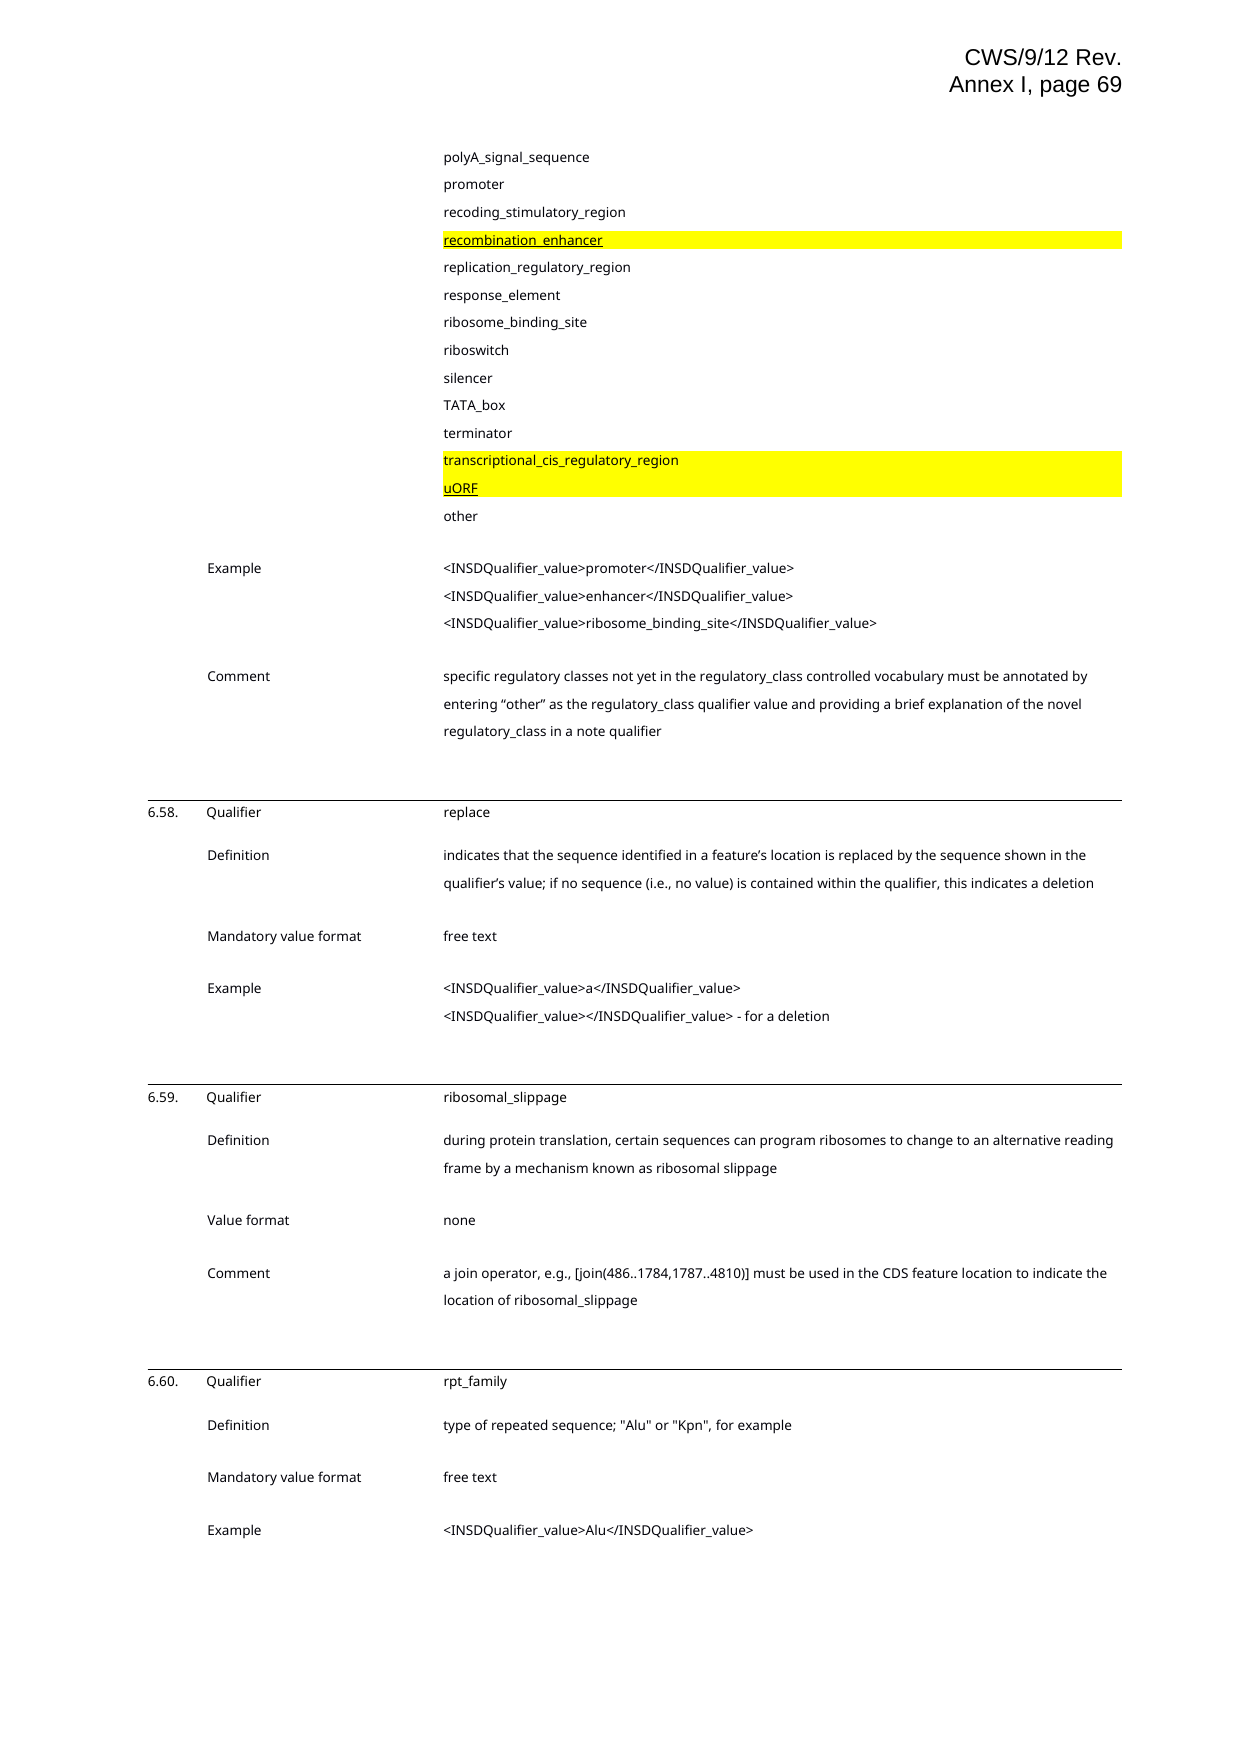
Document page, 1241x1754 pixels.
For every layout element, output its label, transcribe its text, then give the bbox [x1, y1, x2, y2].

text Qualifier rpt_family [148, 1370, 1122, 1391]
text riboswitch [443, 341, 1122, 359]
text Example <INSDQualifier_value>promoter</INSDQualifier_value> [207, 559, 1122, 578]
text silencer [443, 368, 1122, 387]
text <INSDQualifier_value>enhancer</INSDQualifier_value> [443, 587, 1122, 605]
text terminator [443, 424, 1122, 442]
text Example <INSDQualifier_value>Alu</INSDQualifier_value> [207, 1521, 1122, 1539]
text replication_regulatory_region [443, 258, 1122, 277]
text Qualifier ribosomal_slippage [148, 1085, 1122, 1106]
text promoter [443, 175, 1122, 194]
text Mandatory value format free text [207, 1468, 1122, 1487]
text TATA_box [443, 396, 1122, 414]
text recoding_stimulatory_region [443, 203, 1122, 221]
text Mandatory value format free text [207, 927, 1122, 945]
text <INSDQualifier_value>ribosome_binding_site</INSDQualifier_value> [443, 614, 1122, 633]
text Comment a join operator, e.g., [join(486..1784,1787..4810)] must be used in the CDS feature location to indicate the location of ribosomal_slippage [207, 1264, 1122, 1310]
text Definition during protein translation, certain sequences can program ribosomes to change to an alternative reading frame by a mechanism known as ribosomal slippage [207, 1131, 1122, 1177]
text Comment specific regulatory classes not yet in the regulatory_class controlled vocabulary must be annotated by entering “other” as the regulatory_class qualifier value and providing a brief explanation of the novel regulatory_class in a note qualifier [207, 667, 1122, 741]
text other [443, 507, 1122, 525]
text transcriptional_cis_regulatory_region [443, 451, 1122, 470]
text Definition indicates that the sequence identified in a feature’s location is replaced by the sequence shown in the qualifier’s value; if no sequence (i.e., no value) is contained within the qualifier, this indicates a deletion [207, 846, 1122, 892]
text Definition type of repeated sequence; "Alu" or "Kpn", for example [207, 1416, 1122, 1434]
text Example <INSDQualifier_value>a</INSDQualifier_value> [207, 979, 1122, 998]
text response_element [443, 286, 1122, 304]
text Value format none [207, 1211, 1122, 1229]
text uORF [443, 479, 1122, 497]
text ribosome_binding_site [443, 313, 1122, 332]
text <INSDQualifier_value></INSDQualifier_value> - for a deletion [443, 1007, 1122, 1025]
text recombination_enhancer [443, 231, 1122, 249]
text polyA_signal_sequence [443, 148, 1122, 166]
text Qualifier replace [148, 801, 1122, 821]
